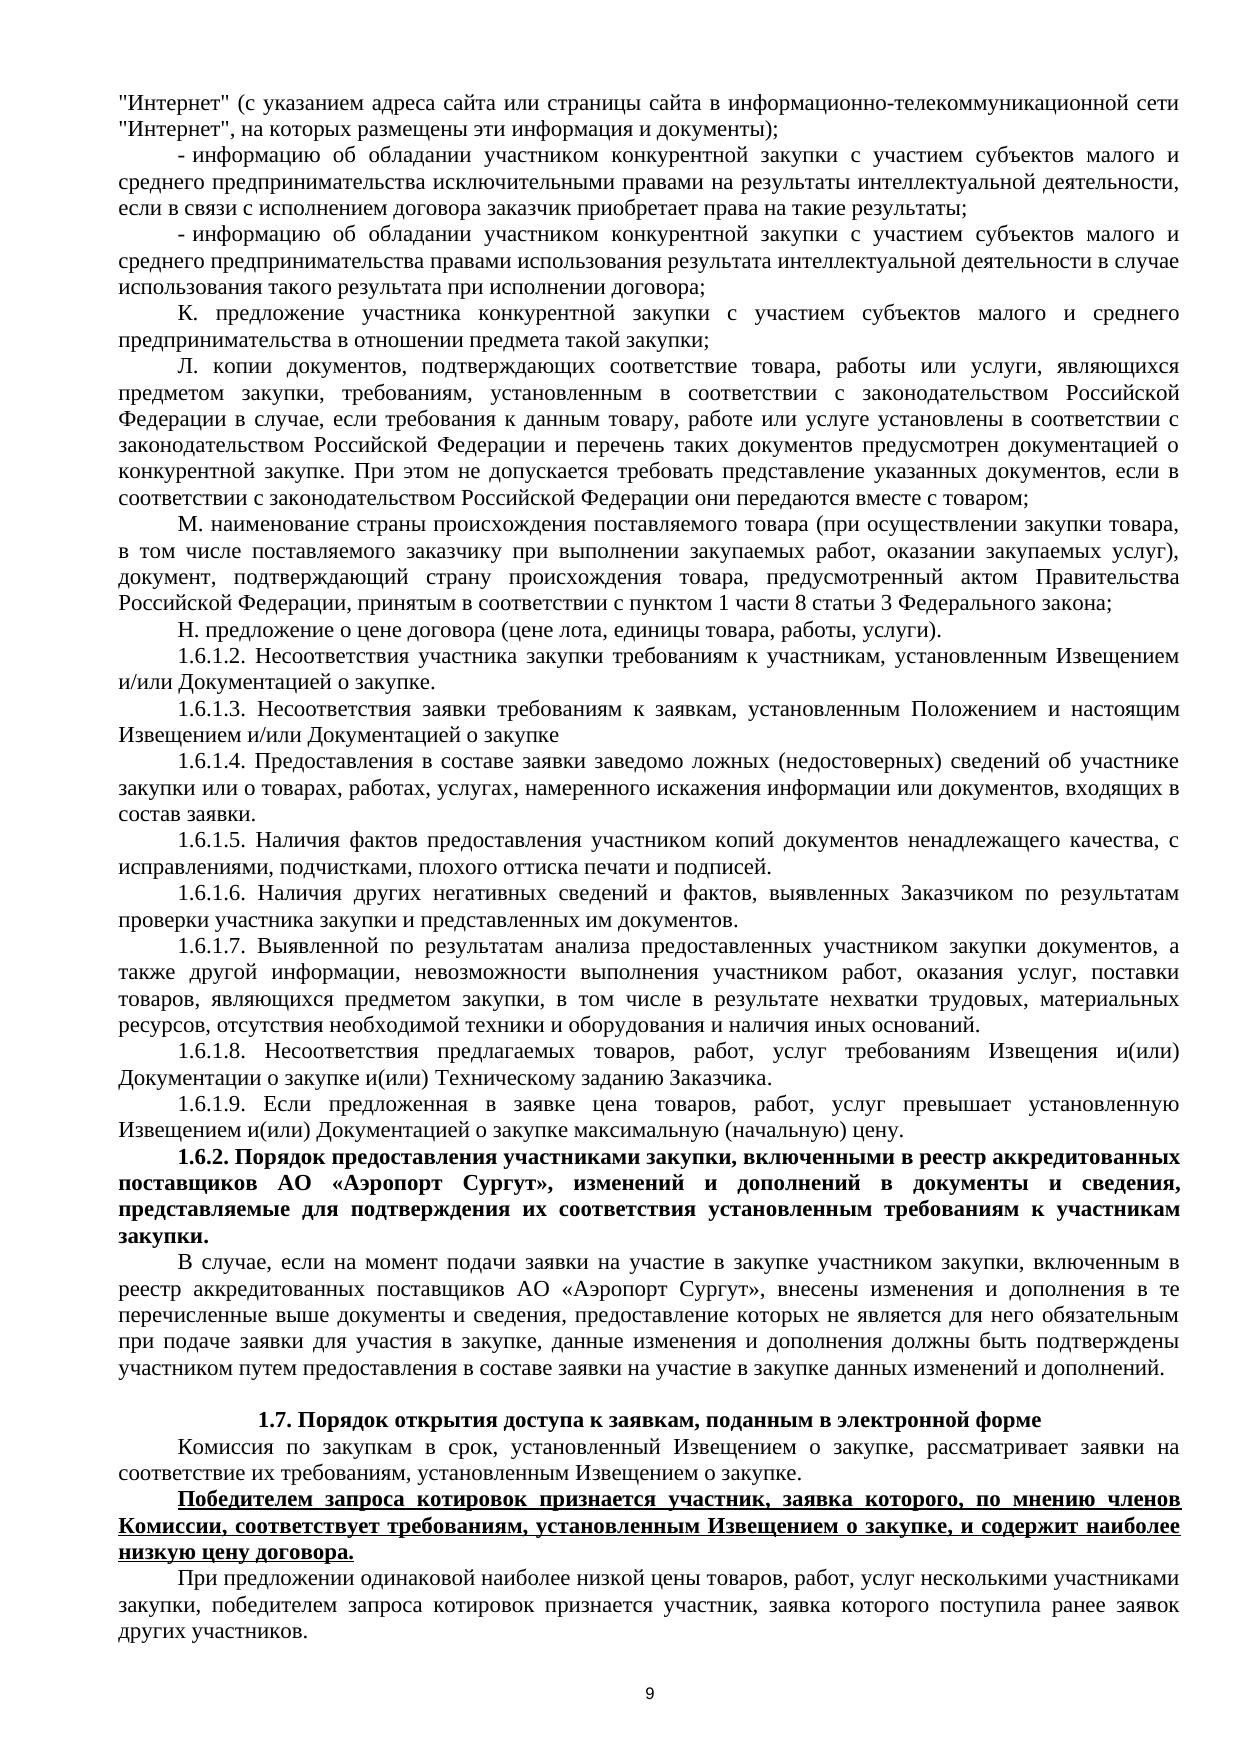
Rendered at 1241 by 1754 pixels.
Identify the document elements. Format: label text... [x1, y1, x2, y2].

text - информацию об обладании участником конкурентной закупки с участием субъектов малого и среднего предпринимательства правами использования результата интеллектуальной деятельности в случае использования такого результата при исполнении договора; [118, 220, 1181, 299]
text Н. предложение о цене договора (цене лота, единицы товара, работы, услуги). [118, 616, 1181, 642]
text Комиссия по закупкам в срок, установленный Извещением о закупке, рассматривает заявки на соответствие их требованиям, установленным Извещением о закупке. [118, 1433, 1181, 1485]
text М. наименование страны происхождения поставляемого товара (при осуществлении закупки товара, в том числе поставляемого заказчику при выполнении закупаемых работ, оказании закупаемых услуг), документ, подтверждающий страну происхождения товара, предусмотренный актом Правительства Российской Федерации, принятым в соответствии с пунктом 1 части 8 статьи 3 Федерального закона; [118, 510, 1181, 616]
text - информацию об обладании участником конкурентной закупки с участием субъектов малого и среднего предпринимательства исключительными правами на результаты интеллектуальной деятельности, если в связи с исполнением договора заказчик приобретает права на такие результаты; [118, 141, 1181, 220]
text 1.6.1.2. Несоответствия участника закупки требованиям к участникам, установленным Извещением и/или Документацией о закупке. [118, 642, 1181, 695]
text В случае, если на момент подачи заявки на участие в закупке участником закупки, включенным в реестр аккредитованных поставщиков АО «Аэропорт Сургут», внесены изменения и дополнения в те перечисленные выше документы и сведения, предоставление которых не является для него обязательным при подаче заявки для участия в закупке, данные изменения и дополнения должны быть подтверждены участником путем предоставления в составе заявки на участие в закупке данных изменений и дополнений. [118, 1248, 1181, 1380]
text Победителем запроса котировок признается участник, заявка которого, по мнению членов Комиссии, соответствует требованиям, установленным Извещением о закупке, и содержит наиболее низкую цену договора. [118, 1536, 1181, 1564]
text 1.6.1.5. Наличия фактов предоставления участником копий документов ненадлежащего качества, с исправлениями, подчистками, плохого оттиска печати и подписей. [118, 827, 1181, 879]
text 1.6.1.6. Наличия других негативных сведений и фактов, выявленных Заказчиком по результатам проверки участника закупки и представленных им документов. [118, 879, 1181, 932]
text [118, 89, 1181, 141]
text Л. копии документов, подтверждающих соответствие товара, работы или услуги, являющихся предметом закупки, требованиям, установленным в соответствии с законодательством Российской Федерации в случае, если требования к данным товару, работе или услуге установлены в соответствии с законодательством Российской Федерации и перечень таких документов предусмотрен документацией о конкурентной закупке. При этом не допускается требовать представление указанных документов, если в соответствии с законодательством Российской Федерации они передаются вместе с товаром; [118, 352, 1181, 510]
text 1.6.1.9. Если предложенная в заявке цена товаров, работ, услуг превышает установленную Извещением и(или) Документацией о закупке максимальную (начальную) цену. [118, 1090, 1181, 1143]
text При предложении одинаковой наиболее низкой цены товаров, работ, услуг несколькими участниками закупки, победителем запроса котировок признается участник, заявка которого поступила ранее заявок других участников. [118, 1564, 1181, 1643]
text К. предложение участника конкурентной закупки с участием субъектов малого и среднего предпринимательства в отношении предмета такой закупки; [118, 299, 1181, 352]
text 1.7. Порядок открытия доступа к заявкам, поданным в электронной форме [118, 1406, 1181, 1433]
text 1.6.1.4. Предоставления в составе заявки заведомо ложных (недостоверных) сведений об участнике закупки или о товарах, работах, услугах, намеренного искажения информации или документов, входящих в состав заявки. [118, 747, 1181, 827]
text 1.6.1.8. Несоответствия предлагаемых товаров, работ, услуг требованиям Извещения и(или) Документации о закупке и(или) Техническому заданию Заказчика. [118, 1037, 1181, 1090]
text 1.6.1.3. Несоответствия заявки требованиям к заявкам, установленным Положением и настоящим Извещением и/или Документацией о закупке [118, 695, 1181, 747]
text Победителем запроса котировок признается участник, заявка которого, по мнению членов Комиссии, соответствует требованиям, установленным Извещением о закупке, и содержит наиболее низкую цену договора. [118, 1485, 1181, 1535]
text 1.6.1.7. Выявленной по результатам анализа предоставленных участником закупки документов, а также другой информации, невозможности выполнения участником работ, оказания услуг, поставки товаров, являющихся предметом закупки, в том числе в результате нехватки трудовых, материальных ресурсов, отсутствия необходимой техники и оборудования и наличия иных оснований. [118, 932, 1181, 1037]
text 1.6.2. Порядок предоставления участниками закупки, включенными в реестр аккредитованных поставщиков АО «Аэропорт Сургут», изменений и дополнений в документы и сведения, представляемые для подтверждения их соответствия установленным требованиям к участникам закупки. [118, 1143, 1181, 1248]
